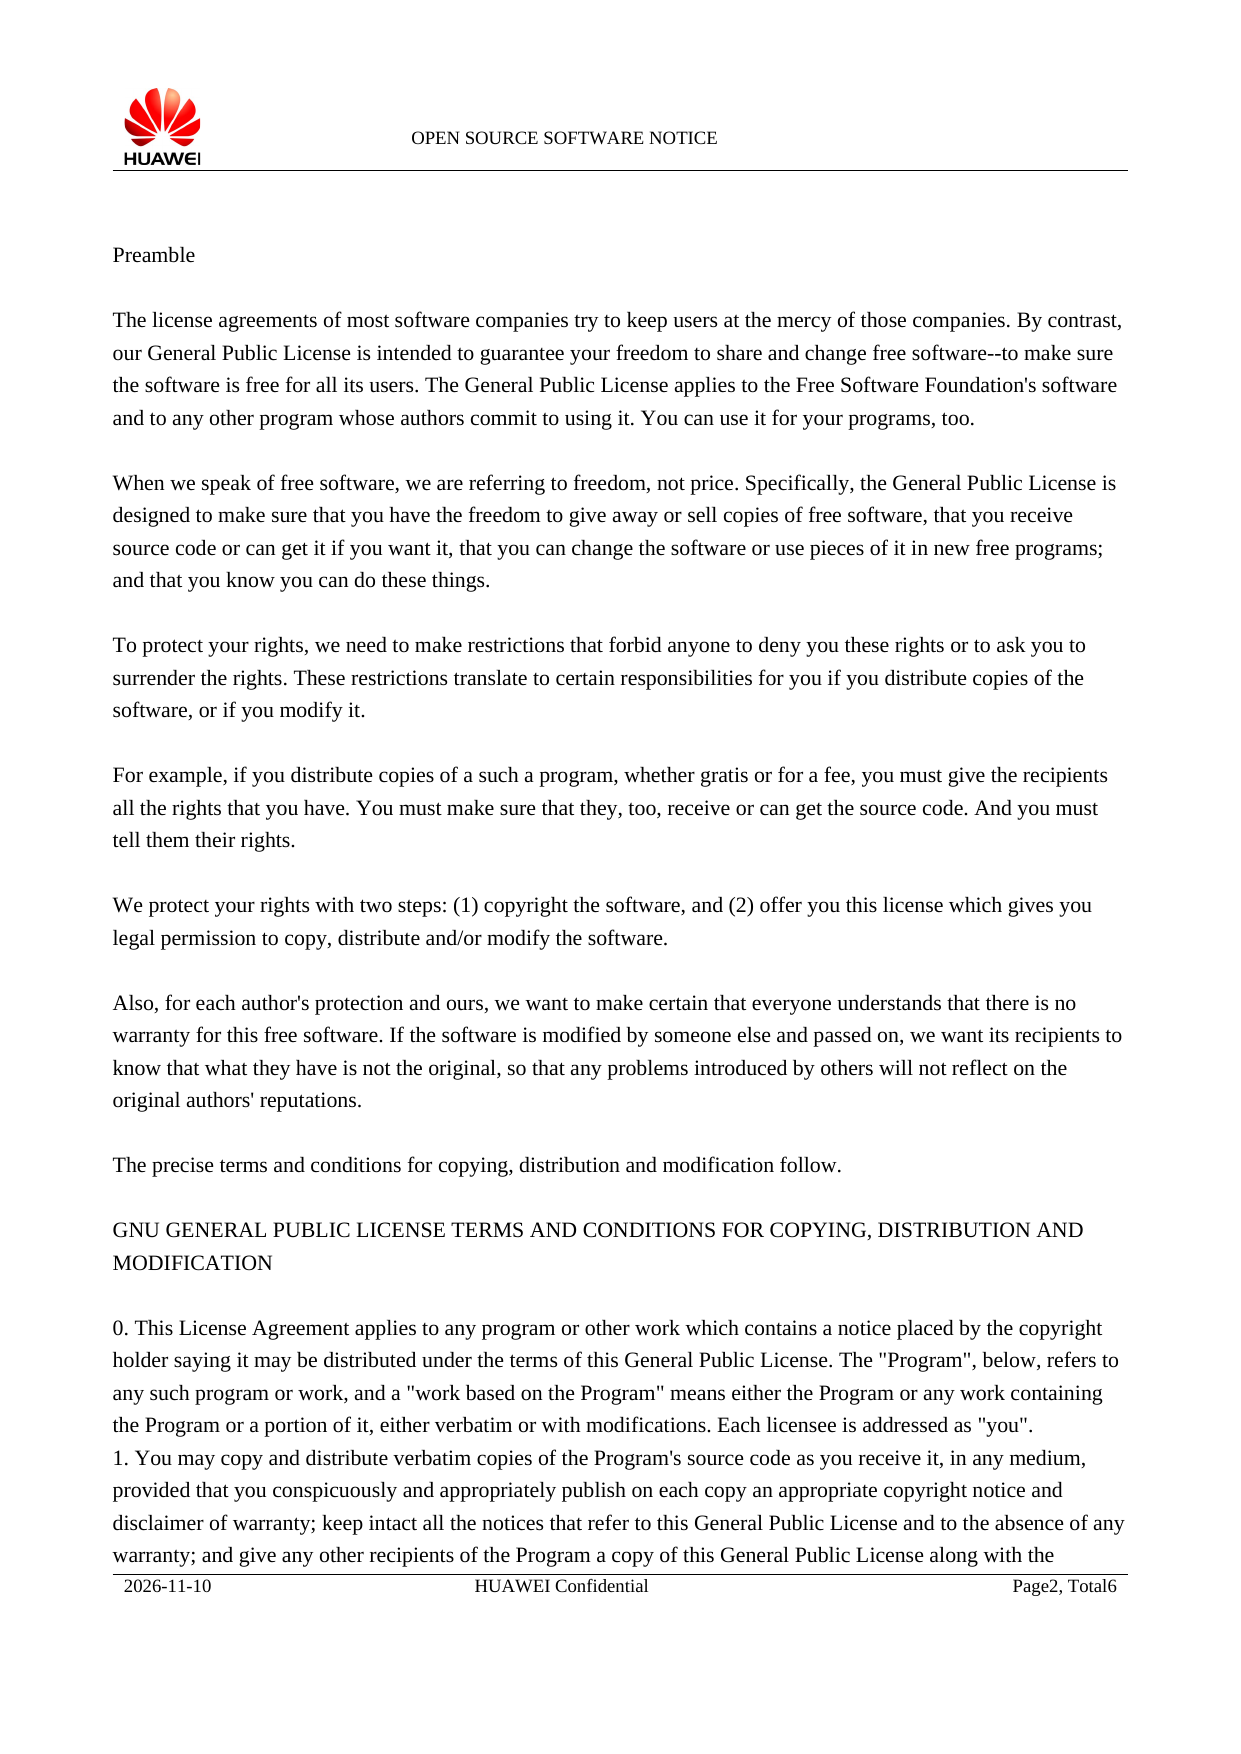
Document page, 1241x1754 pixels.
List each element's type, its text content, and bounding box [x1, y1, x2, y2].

picture [124, 88, 201, 165]
